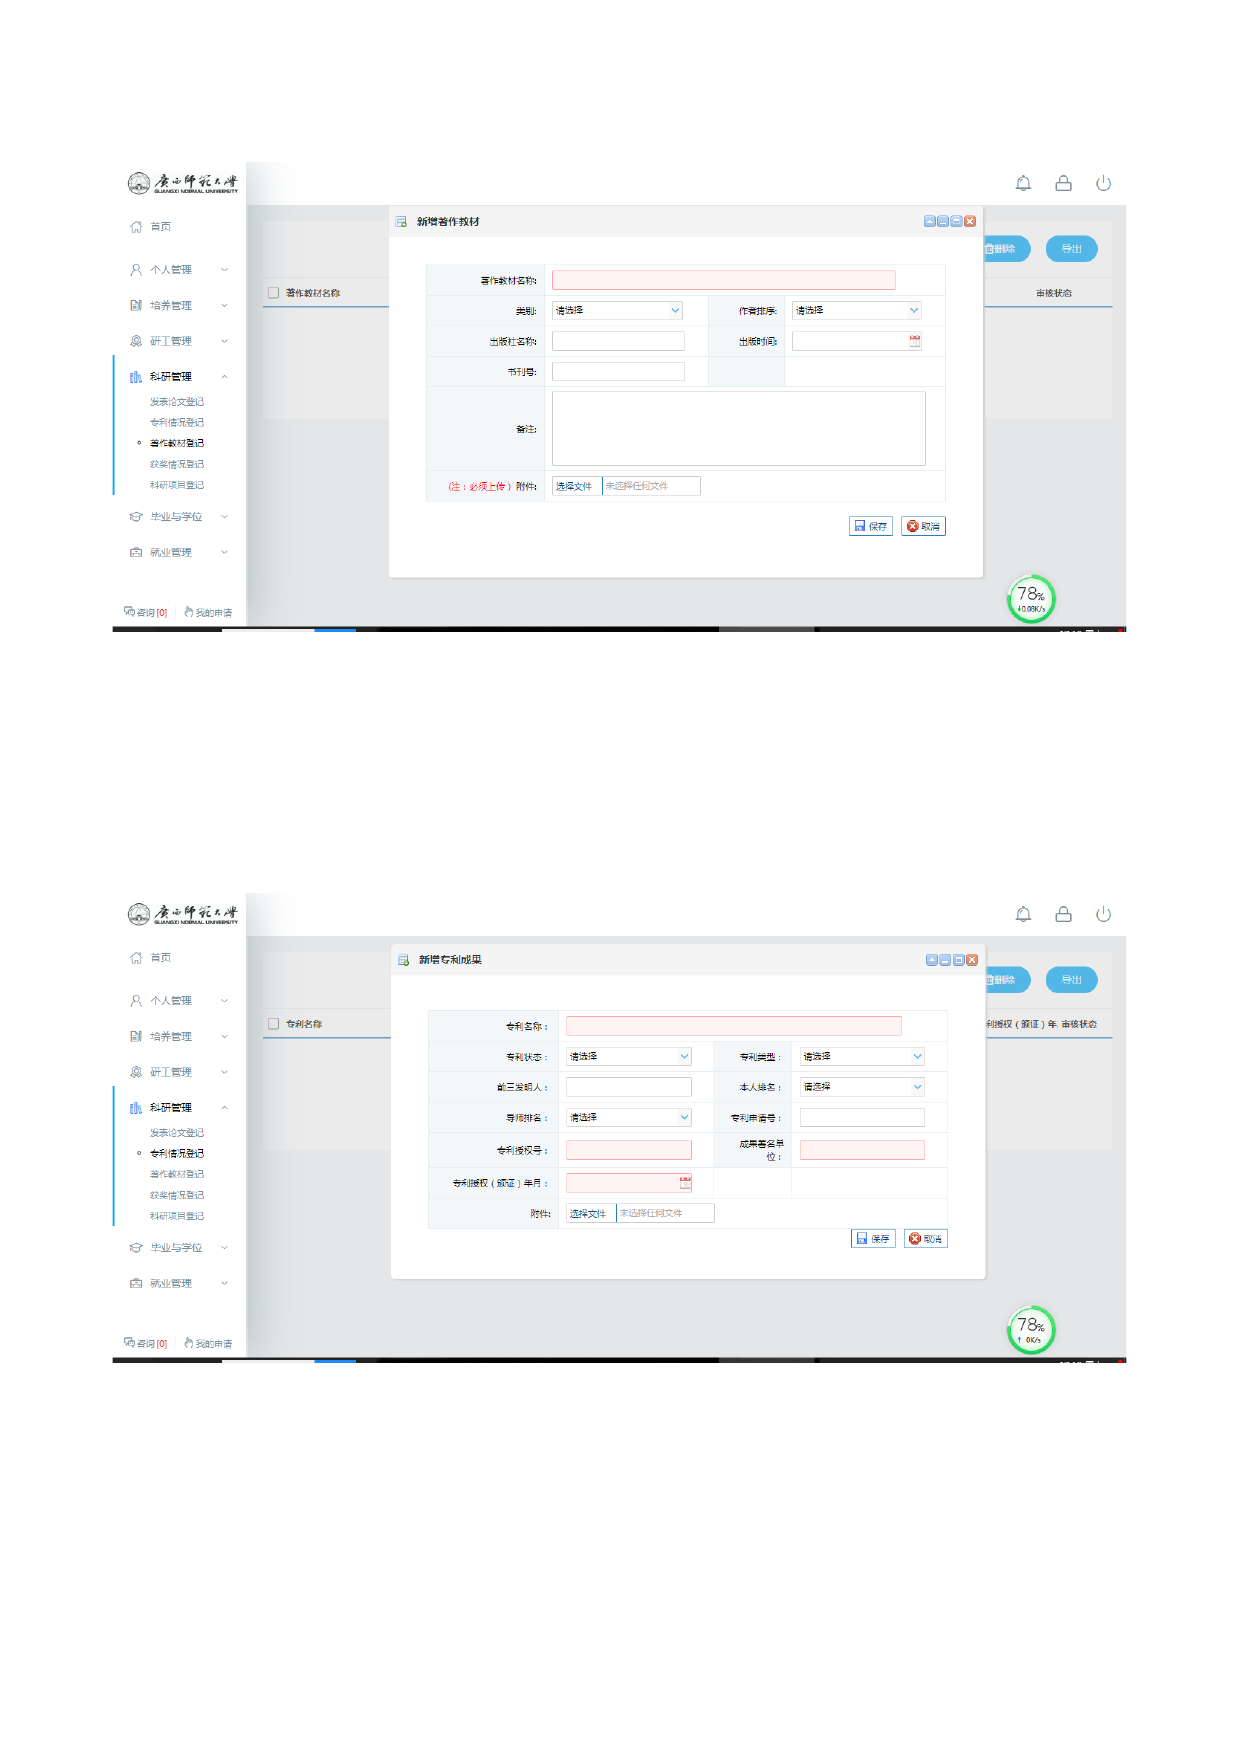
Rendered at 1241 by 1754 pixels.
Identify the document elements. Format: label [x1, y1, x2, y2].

picture [112, 893, 1127, 1363]
picture [112, 162, 1127, 632]
